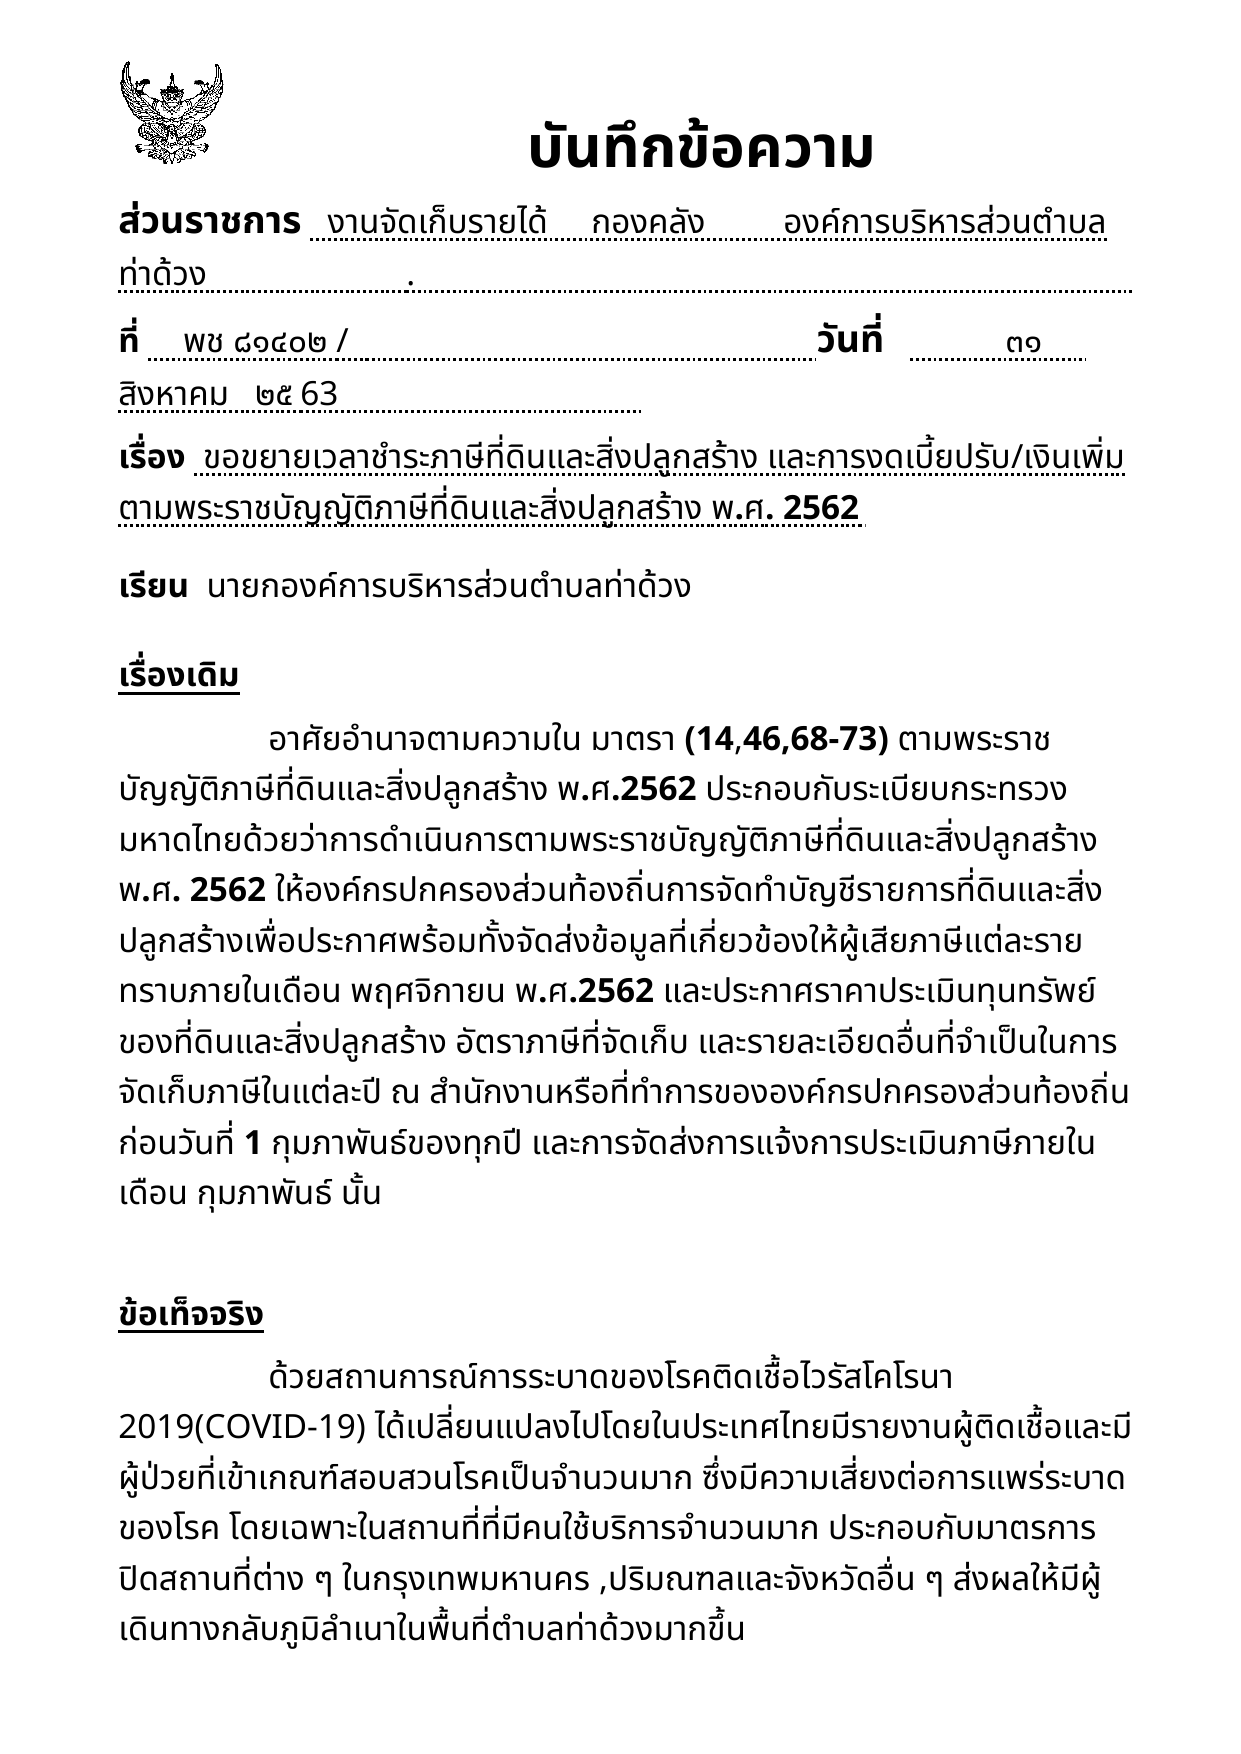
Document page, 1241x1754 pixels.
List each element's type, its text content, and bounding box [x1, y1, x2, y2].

text ข้อเท็จจริง [118, 1290, 1137, 1340]
text ด้วยสถานการณ์การระบาดของโรคติดเชื้อไวรัสโคโรนา 2019(COVID-19) ได้เปลี่ยนแปลงไปโดยในประเทศไทยมีรายงานผู้ติดเชื้อและมีผู้ป่วยที่เข้าเกณฑ์สอบสวนโรคเป็นจำนวนมาก ซึ่งมีความเสี่ยงต่อการแพร่ระบาดของโรค โดยเฉพาะในสถานที่ที่มีคนใช้บริการจำนวนมาก ประกอบกับมาตรการปิดสถานที่ต่าง ๆ ในกรุงเทพมหานคร ,ปริมณฑลและจังหวัดอื่น ๆ ส่งผลให้มีผู้เดินทางกลับภูมิลำเนาในพื้นที่ตำบลท่าด้วงมากขึ้น [118, 1353, 1137, 1656]
picture [118, 59, 225, 167]
text ที่ พช ๘๑๔๐๒ / วันที่ ๓๑ สิงหาคม ๒๕63 [118, 313, 1137, 420]
text เรียน นายกองค์การบริหารส่วนตำบลท่าด้วง [118, 562, 1137, 612]
text ส่วนราชการ งานจัดเก็บรายได้ กองคลัง องค์การบริหารส่วนตำบลท่าด้วง . [118, 193, 1137, 301]
text อาศัยอำนาจตามความใน มาตรา (14,46,68-73) ตามพระราชบัญญัติภาษีที่ดินและสิ่งปลูกสร้าง พ.ศ.2562 ประกอบกับระเบียบกระทรวงมหาดไทยด้วยว่าการดำเนินการตามพระราชบัญญัติภาษีที่ดินและสิ่งปลูกสร้าง พ.ศ. 2562 ให้องค์กรปกครองส่วนท้องถิ่นการจัดทำบัญชีรายการที่ดินและสิ่งปลูกสร้างเพื่อประกาศพร้อมทั้งจัดส่งข้อมูลที่เกี่ยวข้องให้ผู้เสียภาษีแต่ละรายทราบภายในเดือน พฤศจิกายน พ.ศ.2562 และประกาศราคาประเมินทุนทรัพย์ของที่ดินและสิ่งปลูกสร้าง อัตราภาษีที่จัดเก็บ และรายละเอียดอื่นที่จำเป็นในการจัดเก็บภาษีในแต่ละปี ณ สำนักงานหรือที่ทำการขององค์กรปกครองส่วนท้องถิ่นก่อนวันที่ 1 กุมภาพันธ์ของทุกปี และการจัดส่งการแจ้งการประเมินภาษีภายในเดือน กุมภาพันธ์ นั้น [118, 714, 1137, 1219]
text บันทึกข้อความ [118, 59, 1137, 193]
text เรื่องเดิม [118, 651, 1137, 702]
text เรื่อง ขอขยายเวลาชำระภาษีที่ดินและสิ่งปลูกสร้าง และการงดเบี้ยปรับ/เงินเพิ่มตามพระราชบัญญัติภาษีที่ดินและสิ่งปลูกสร้าง พ.ศ. 2562น [118, 433, 1137, 534]
